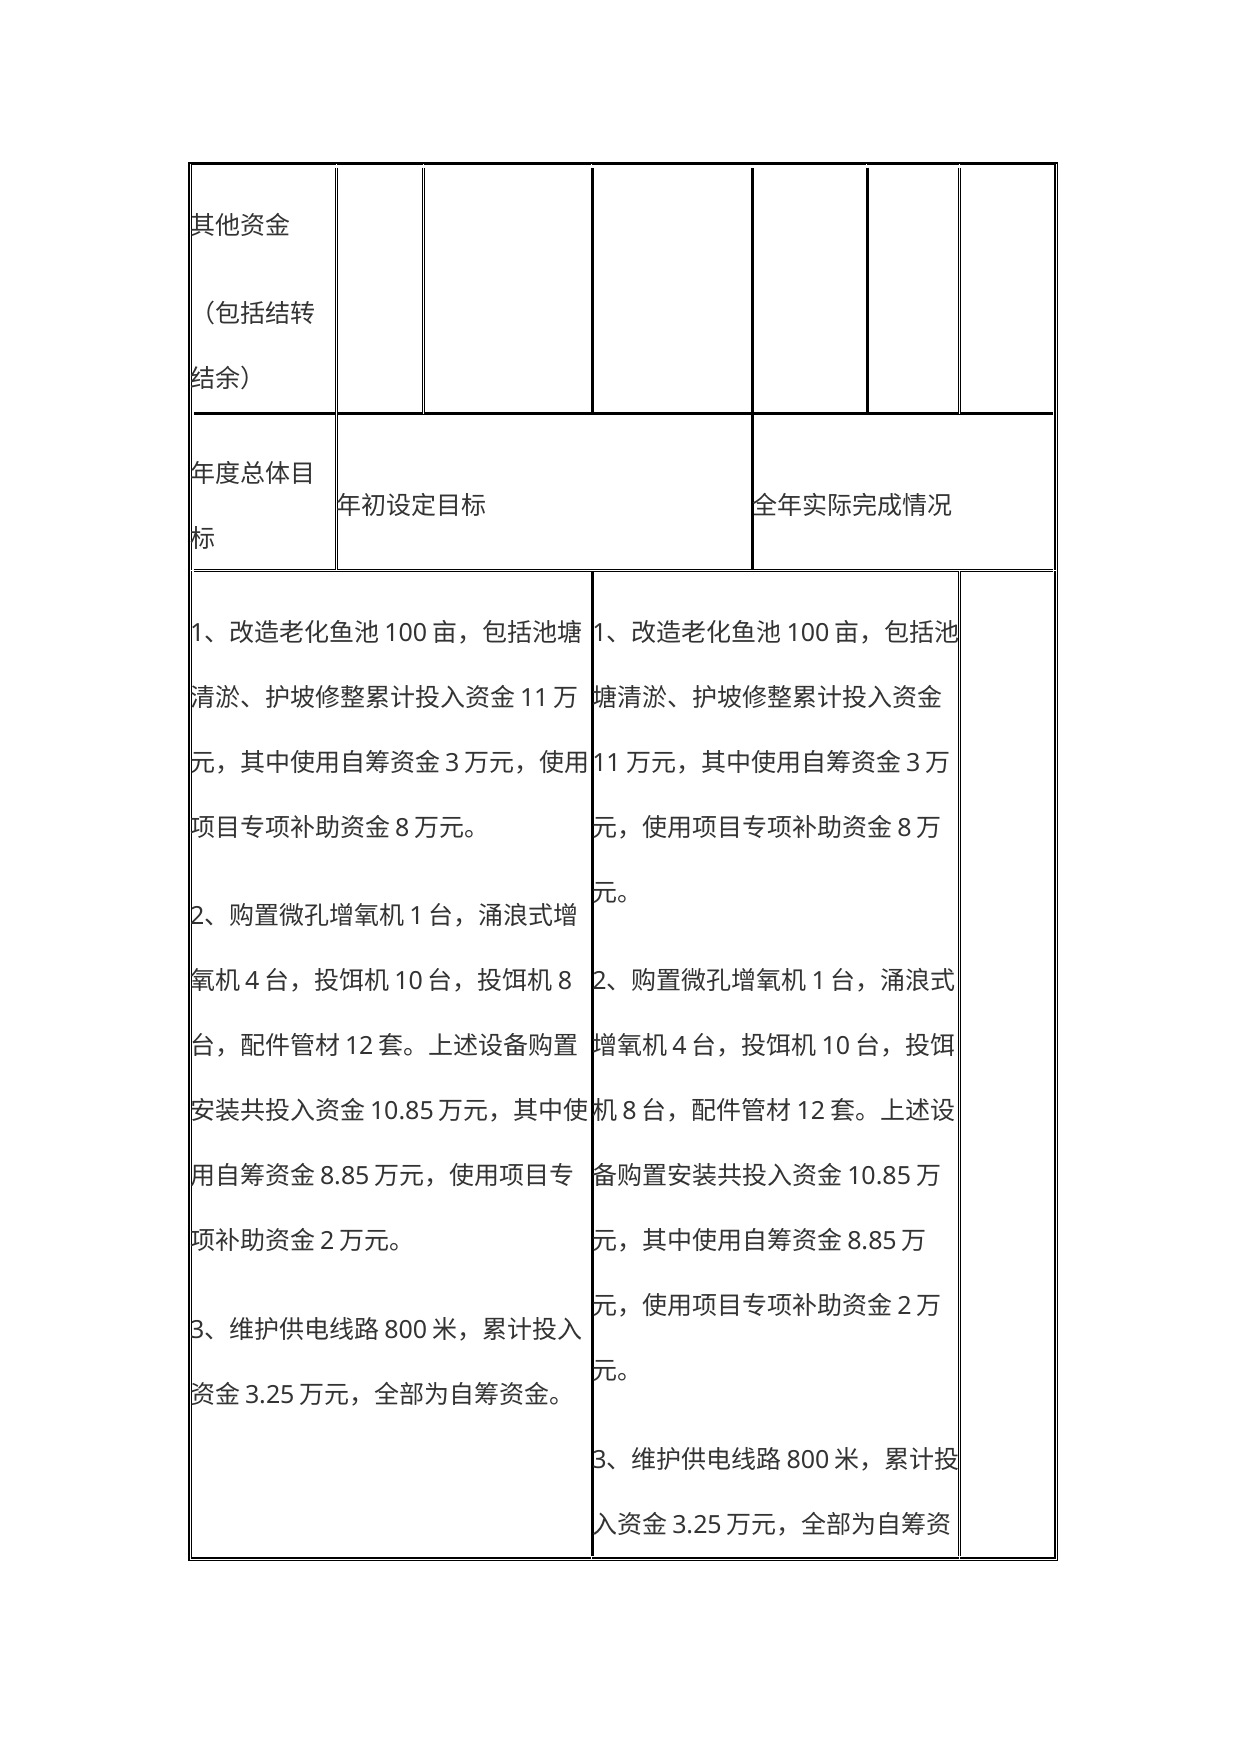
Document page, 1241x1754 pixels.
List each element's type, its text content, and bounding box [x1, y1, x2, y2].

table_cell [592, 572, 960, 1557]
table_cell [337, 165, 423, 412]
table_cell [752, 164, 867, 412]
table_cell 年初设定目标 [338, 415, 751, 569]
table_cell 年度总体目标 [192, 412, 335, 569]
table_cell 其他资金 （包括结转结余） [192, 165, 337, 412]
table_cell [190, 569, 592, 1557]
table_cell 全年实际完成情况 [754, 412, 1054, 569]
table_cell [592, 165, 752, 412]
table_cell [867, 165, 960, 412]
table_cell [424, 164, 592, 412]
table_cell [960, 165, 1054, 412]
table_cell [960, 569, 1056, 1557]
